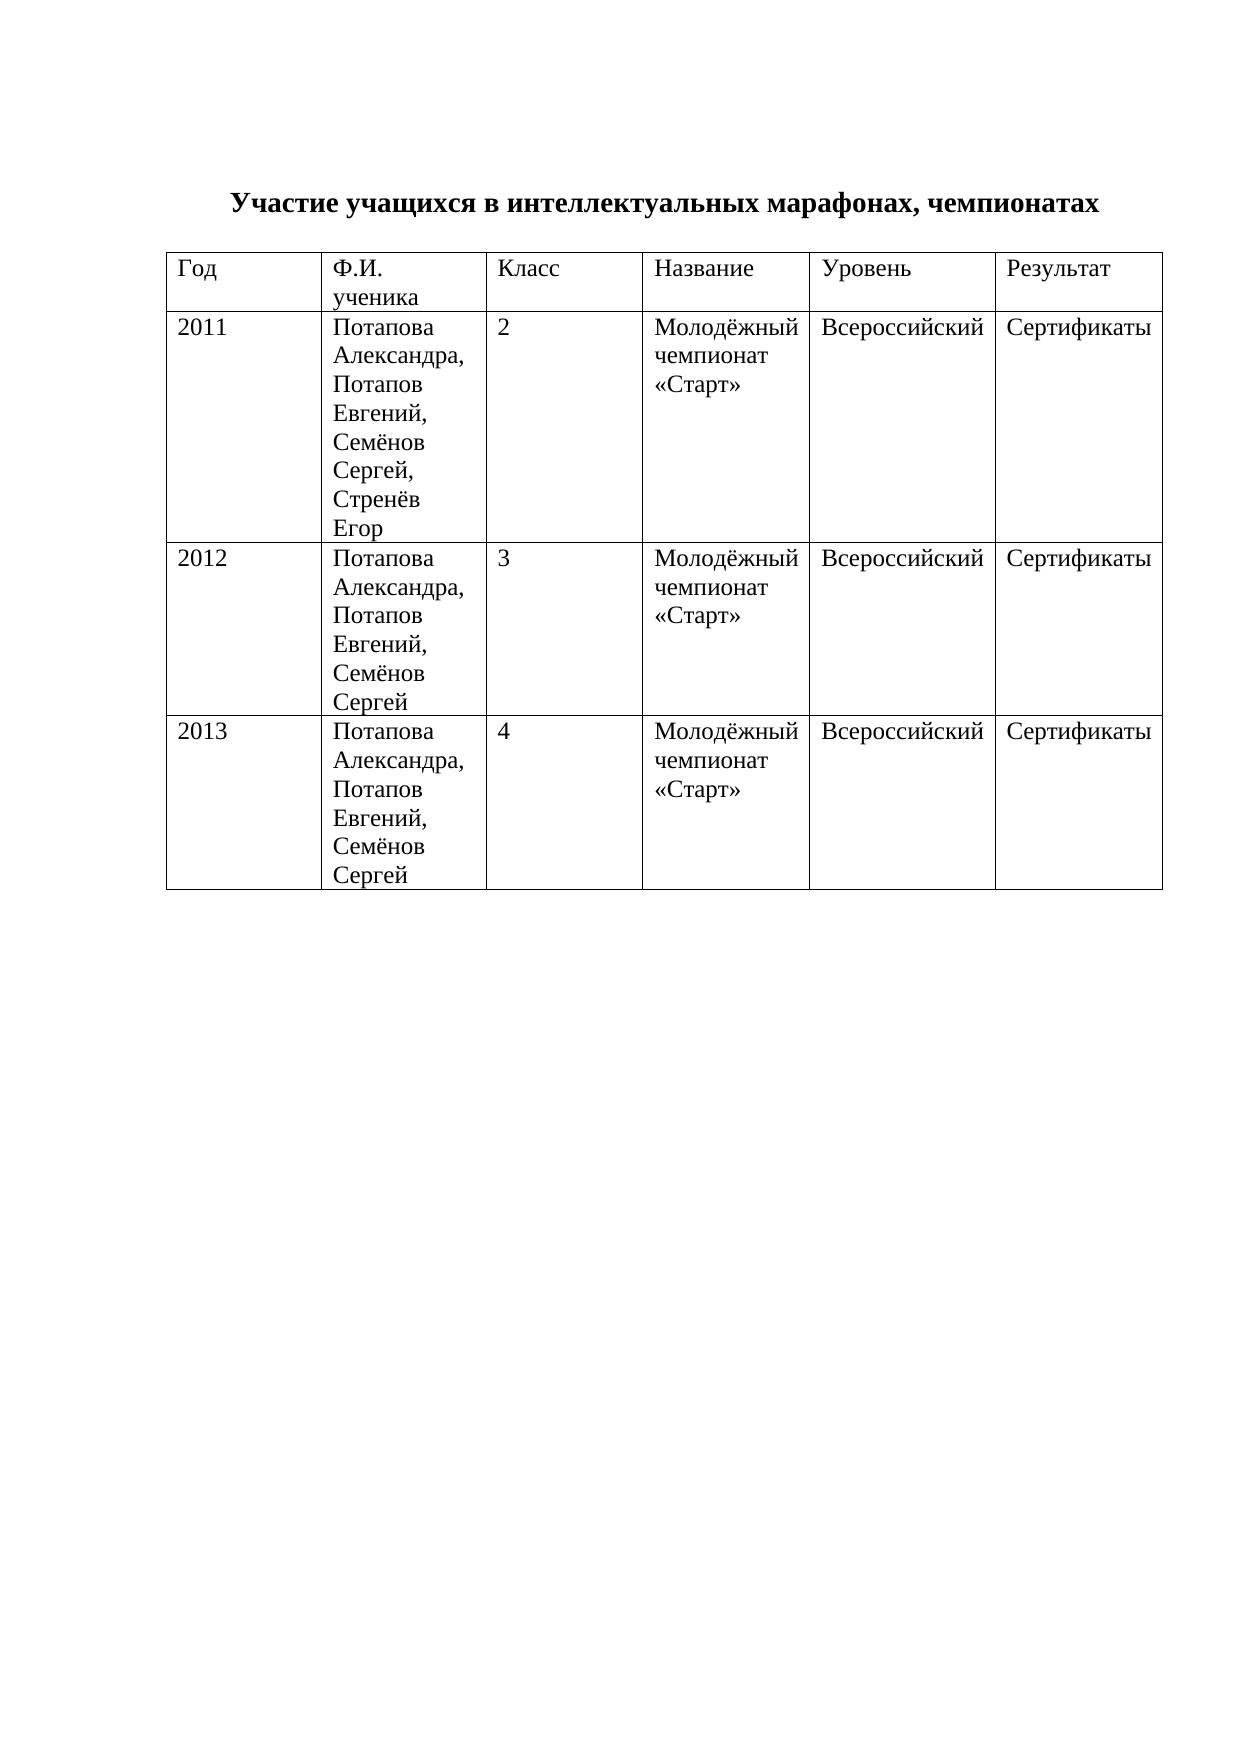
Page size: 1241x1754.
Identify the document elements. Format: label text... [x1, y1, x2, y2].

table_cell Молодёжный чемпионат «Старт» [643, 312, 809, 542]
table_cell Всероссийский [810, 716, 995, 889]
table_cell 4 [487, 716, 642, 889]
table_header Год [167, 253, 321, 311]
table_cell Потапова Александра, Потапов Евгений, Семёнов Сергей, Стренёв Егор [322, 312, 486, 542]
table_header Класс [487, 253, 642, 311]
table_cell Всероссийский [810, 543, 995, 715]
table_cell Сертификаты [996, 716, 1162, 889]
table_cell Потапова Александра, Потапов Евгений, Семёнов Сергей [322, 716, 486, 889]
table_header Название [643, 253, 809, 311]
table_cell 2013 [167, 716, 321, 889]
table_header Ф.И. ученика [322, 253, 486, 311]
text Участие учащихся в интеллектуальных марафонах, чемпионатах [177, 185, 1152, 219]
table_cell Потапова Александра, Потапов Евгений, Семёнов Сергей [322, 543, 486, 715]
table_cell Сертификаты [996, 543, 1162, 715]
table_header Уровень [810, 253, 995, 311]
table_cell Молодёжный чемпионат «Старт» [643, 543, 809, 715]
table_cell 3 [487, 543, 642, 715]
table_header Результат [996, 253, 1162, 311]
table_cell 2 [487, 312, 642, 542]
table_cell 2011 [167, 312, 321, 542]
table_cell Сертификаты [996, 312, 1162, 542]
table_cell Молодёжный чемпионат «Старт» [643, 716, 809, 889]
table_cell Всероссийский [810, 312, 995, 542]
table_cell 2012 [167, 543, 321, 715]
